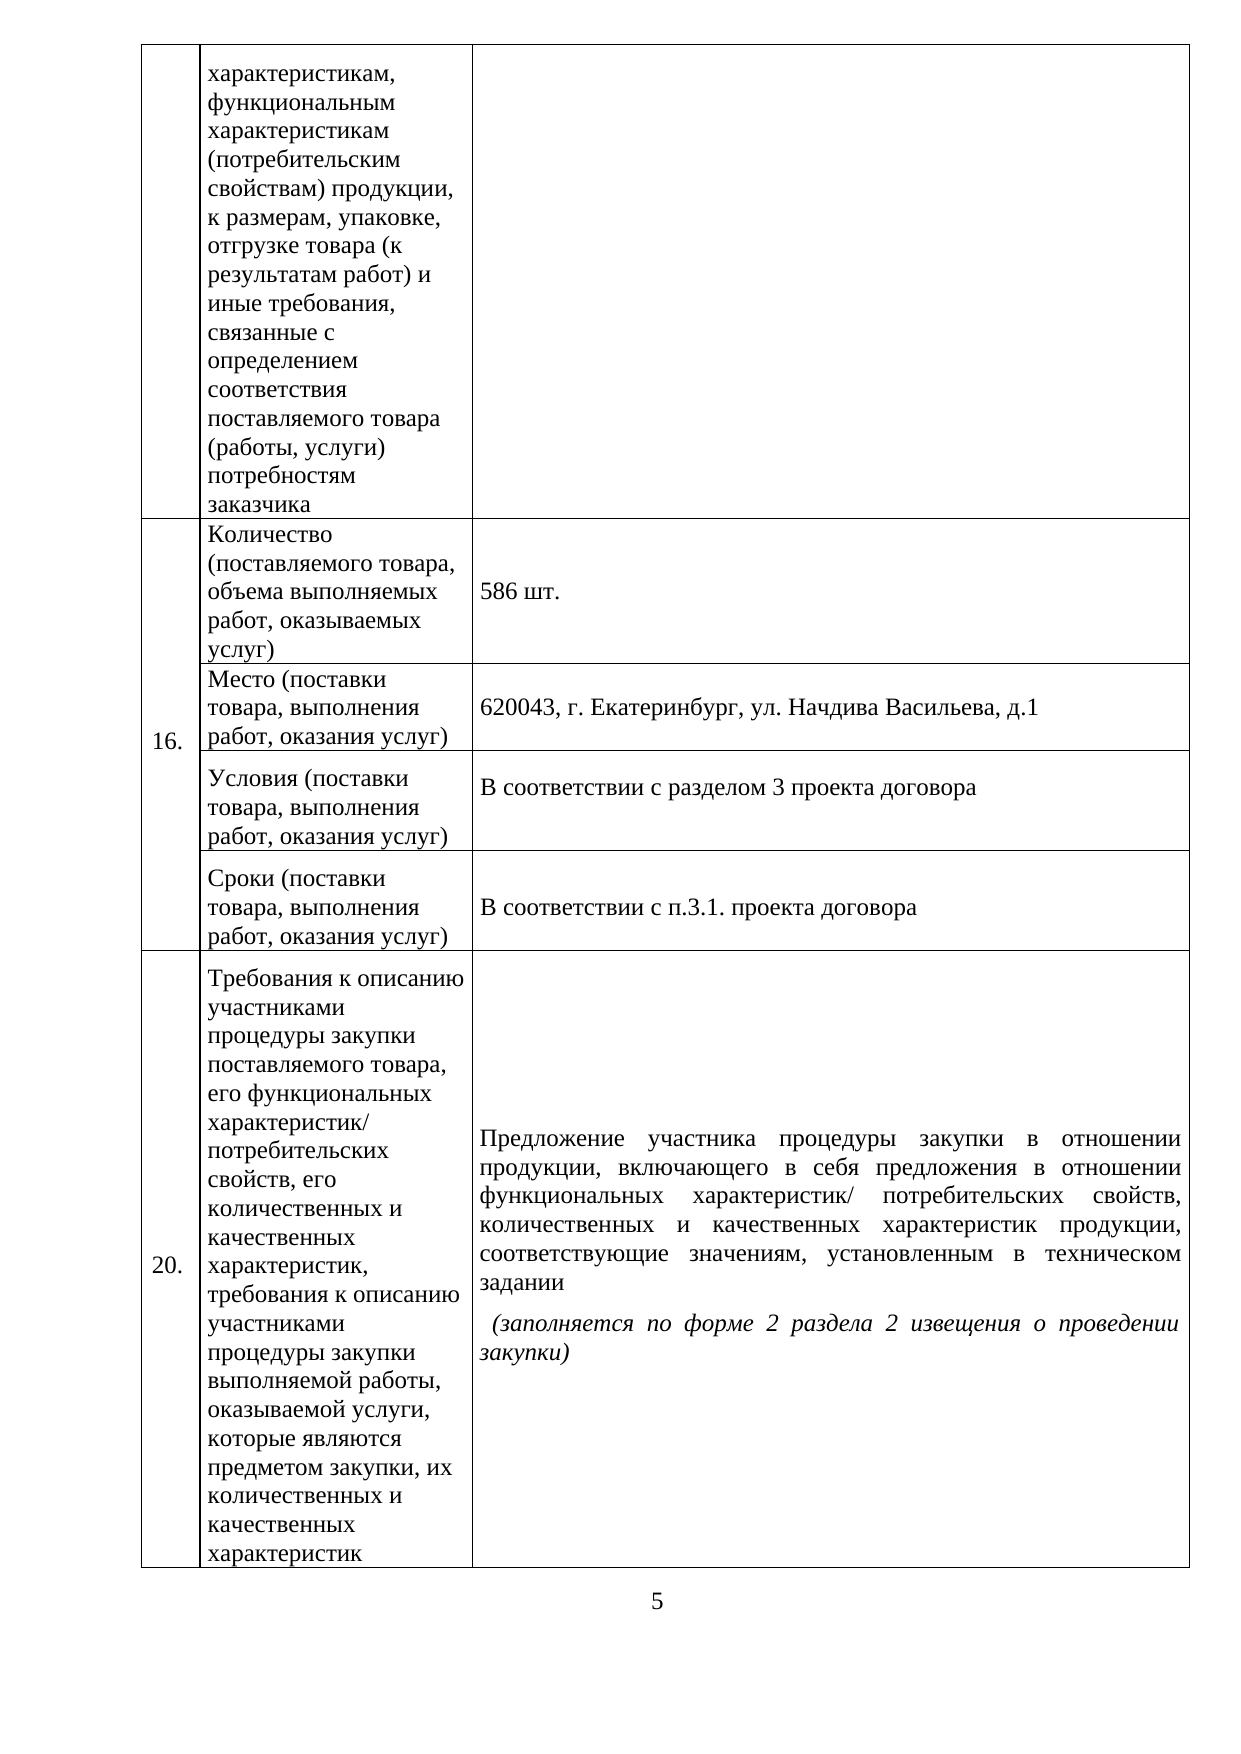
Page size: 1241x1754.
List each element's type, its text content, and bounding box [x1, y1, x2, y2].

table_cell Количество (поставляемого товара, объема выполняемых работ, оказываемых услуг) [201, 519, 472, 663]
table_cell В соответствии с п.3.1. проекта договора [473, 851, 1189, 949]
table_cell Требования к описанию участниками процедуры закупки поставляемого товара, его функциональных характеристик/ потребительских свойств, его количественных и качественных характеристик, требования к описанию участниками процедуры закупки выполняемой работы, оказываемой услуги, которые являются предметом закупки, их количественных и качественных характеристик [201, 951, 472, 1567]
table_cell Предложение участника процедуры закупки в отношении продукции, включающего в себя предложения в отношении функциональных характеристик/ потребительских свойств, количественных и качественных характеристик продукции, соответствующие значениям, установленным в техническом задании (заполняется по форме 2 раздела 2 извещения о проведении закупки) [473, 951, 1189, 1567]
table_cell [142, 519, 199, 949]
table_cell Сроки (поставки товара, выполнения работ, оказания услуг) [201, 851, 472, 949]
table_cell Условия (поставки товара, выполнения работ, оказания услуг) [201, 751, 472, 850]
table_cell [142, 951, 199, 1567]
table_cell 586 шт. [473, 519, 1189, 663]
table_cell Место (поставки товара, выполнения работ, оказания услуг) [201, 664, 472, 750]
table_cell В соответствии с разделом 3 проекта договора [473, 751, 1189, 850]
table_cell [142, 45, 199, 518]
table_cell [473, 45, 1189, 518]
table_cell 620043, г. Екатеринбург, ул. Начдива Васильева, д.1 [473, 664, 1189, 750]
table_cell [201, 45, 472, 518]
